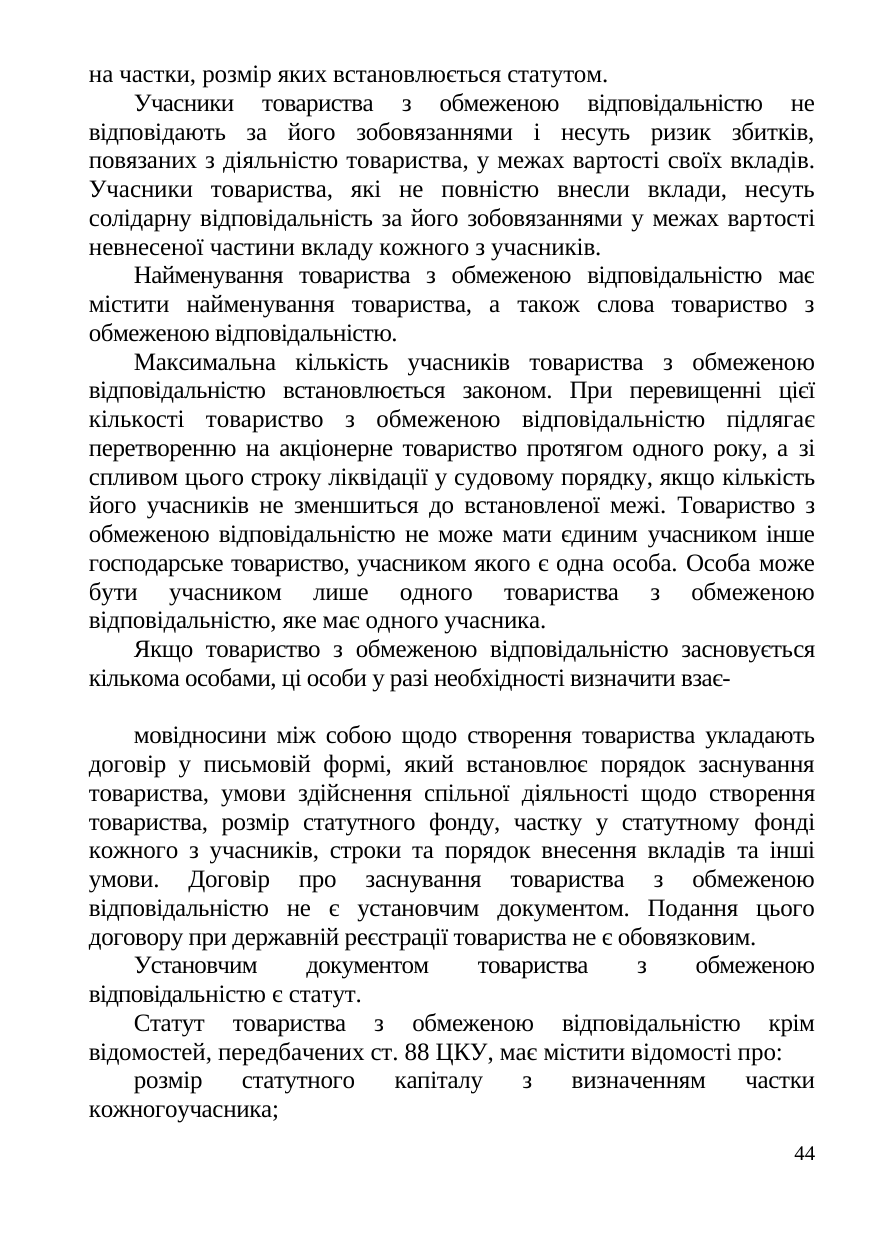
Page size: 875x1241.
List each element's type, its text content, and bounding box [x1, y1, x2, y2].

text розмір статутного капіталу з визначенням частки кожногоучасника; [89, 1065, 815, 1123]
text Якщо товариство з обмеженою відповідальністю засновується кількома особами, ці особи у разі необхідності визначити взає- [89, 634, 815, 692]
text Установчим документом товариства з обмеженою відповідальністю є статут. [89, 950, 815, 1008]
text Найменування товариства з обмеженою відповідальністю має містити найменування товариства, а також слова товариство з обмеженою відповідальністю. [89, 260, 815, 347]
text мовідносини між собою щодо створення товариства укладають договір у письмовій формі, який встановлює порядок заснування товариства, умови здійснення спільної діяльності щодо створення товариства, розмір статутного фонду, частку у статутному фонді кожного з учасників, строки та порядок внесення вкладів та інші умови. Договір про заснування товариства з обмеженою відповідальністю не є установчим документом. Подання цього договору при державній реєстрації товариства не є обовязковим. [89, 720, 815, 950]
text Максимальна кількість учасників товариства з обмеженою відповідальністю встановлюється законом. При перевищенні цієї кількості товариство з обмеженою відповідальністю підлягає перетворенню на акціонерне товариство протягом одного року, а зі спливом цього строку ліквідації у судовому порядку, якщо кількість його учасників не зменшиться до встановленої межі. Товариство з обмеженою відповідальністю не може мати єдиним учасником інше господарське товариство, учасником якого є одна особа. Особа може бути учасником лише одного товариства з обмеженою відповідальністю, яке має одного учасника. [89, 347, 815, 634]
text Статут товариства з обмеженою відповідальністю крім відомостей, передбачених ст. 88 ЦКУ, має містити відомості про: [89, 1008, 815, 1065]
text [89, 59, 815, 88]
text Учасники товариства з обмеженою відповідальністю не відповідають за його зобовязаннями і несуть ризик збитків, повязаних з діяльністю товариства, у межах вартості своїх вкладів. Учасники товариства, які не повністю внесли вклади, несуть солідарну відповідальність за його зобовязаннями у межах вартості невнесеної частини вкладу кожного з учасників. [89, 88, 815, 260]
